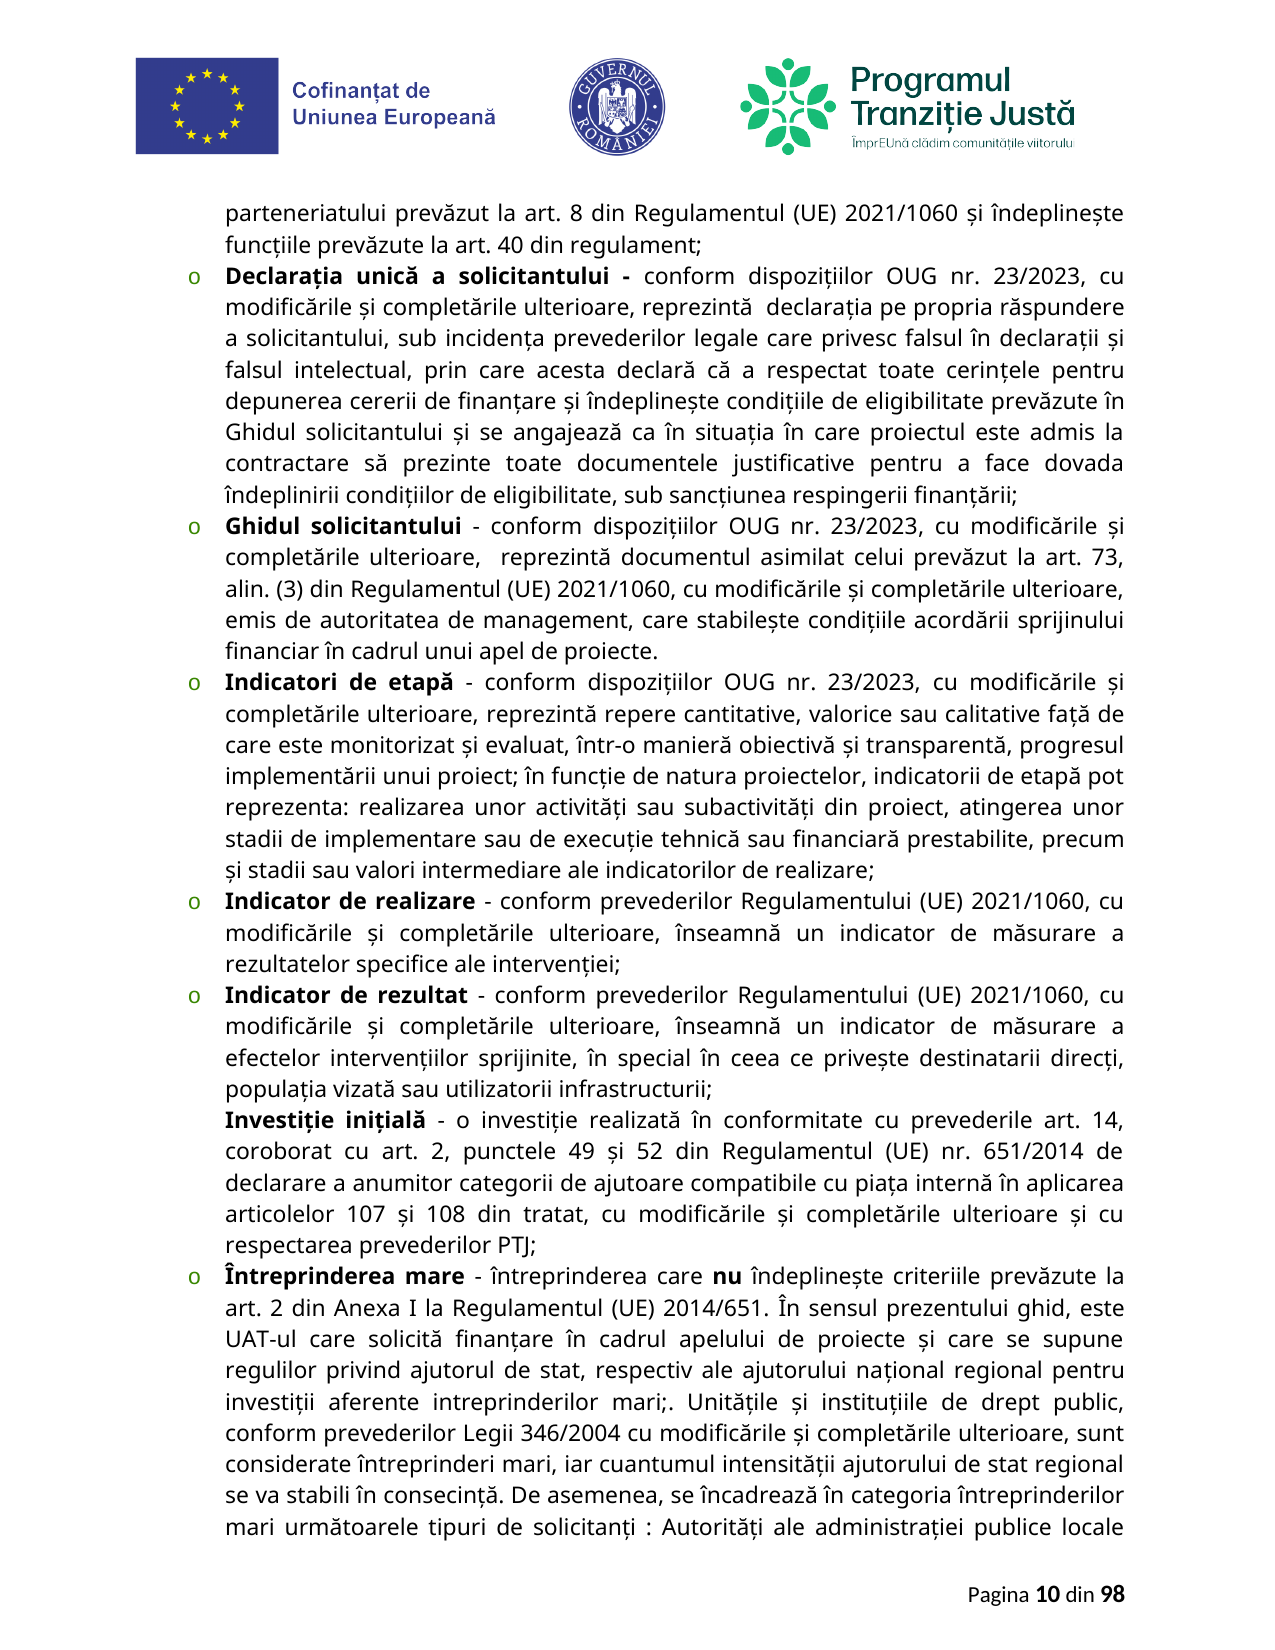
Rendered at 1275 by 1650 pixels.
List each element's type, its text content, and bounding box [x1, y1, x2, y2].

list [187, 1260, 1125, 1542]
list Declarația unică a solicitantului - conform dispozițiilor OUG nr. 23/2023, cu modificările și completările ulterioare, reprezintă declaraţia pe propria răspundere a solicitantului, sub incidenţa prevederilor legale care privesc falsul în declaraţii şi falsul intelectual, prin care acesta declară că a respectat toate cerinţele pentru depunerea cererii de finanţare şi îndeplineşte condiţiile de eligibilitate prevăzute în Ghidul solicitantului şi se angajează ca în situaţia în care proiectul este admis la contractare să prezinte toate documentele justificative pentru a face dovada îndeplinirii condiţiilor de eligibilitate, sub sancţiunea respingerii finanţării; [187, 260, 1125, 510]
list Indicatori de etapă - conform dispozițiilor OUG nr. 23/2023, cu modificările și completările ulterioare, reprezintă repere cantitative, valorice sau calitative faţă de care este monitorizat şi evaluat, într-o manieră obiectivă şi transparentă, progresul implementării unui proiect; în funcţie de natura proiectelor, indicatorii de etapă pot reprezenta: realizarea unor activităţi sau subactivităţi din proiect, atingerea unor stadii de implementare sau de execuţie tehnică sau financiară prestabilite, precum şi stadii sau valori intermediare ale indicatorilor de realizare; [187, 666, 1125, 885]
list Indicator de rezultat - conform prevederilor Regulamentului (UE) 2021/1060, cu modificările și completările ulterioare, înseamnă un indicator de măsurare a efectelor intervențiilor sprijinite, în special în ceea ce privește destinatarii direcți, populația vizată sau utilizatorii infrastructurii; [187, 979, 1125, 1104]
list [187, 197, 1125, 260]
list Indicator de realizare - conform prevederilor Regulamentului (UE) 2021/1060, cu modificările și completările ulterioare, înseamnă un indicator de măsurare a rezultatelor specifice ale intervenției; [187, 885, 1125, 979]
list Investiție inițială - o investiție realizată în conformitate cu prevederile art. 14, coroborat cu art. 2, punctele 49 și 52 din Regulamentul (UE) nr. 651/2014 de declarare a anumitor categorii de ajutoare compatibile cu piața internă în aplicarea articolelor 107 și 108 din tratat, cu modificările și completările ulterioare și cu respectarea prevederilor PTJ; [225, 1104, 1125, 1260]
list Ghidul solicitantului - conform dispozițiilor OUG nr. 23/2023, cu modificările și completările ulterioare, reprezintă documentul asimilat celui prevăzut la art. 73, alin. (3) din Regulamentul (UE) 2021/1060, cu modificările și completările ulterioare, emis de autoritatea de management, care stabilește condițiile acordării sprijinului financiar în cadrul unui apel de proiecte. [187, 510, 1125, 666]
